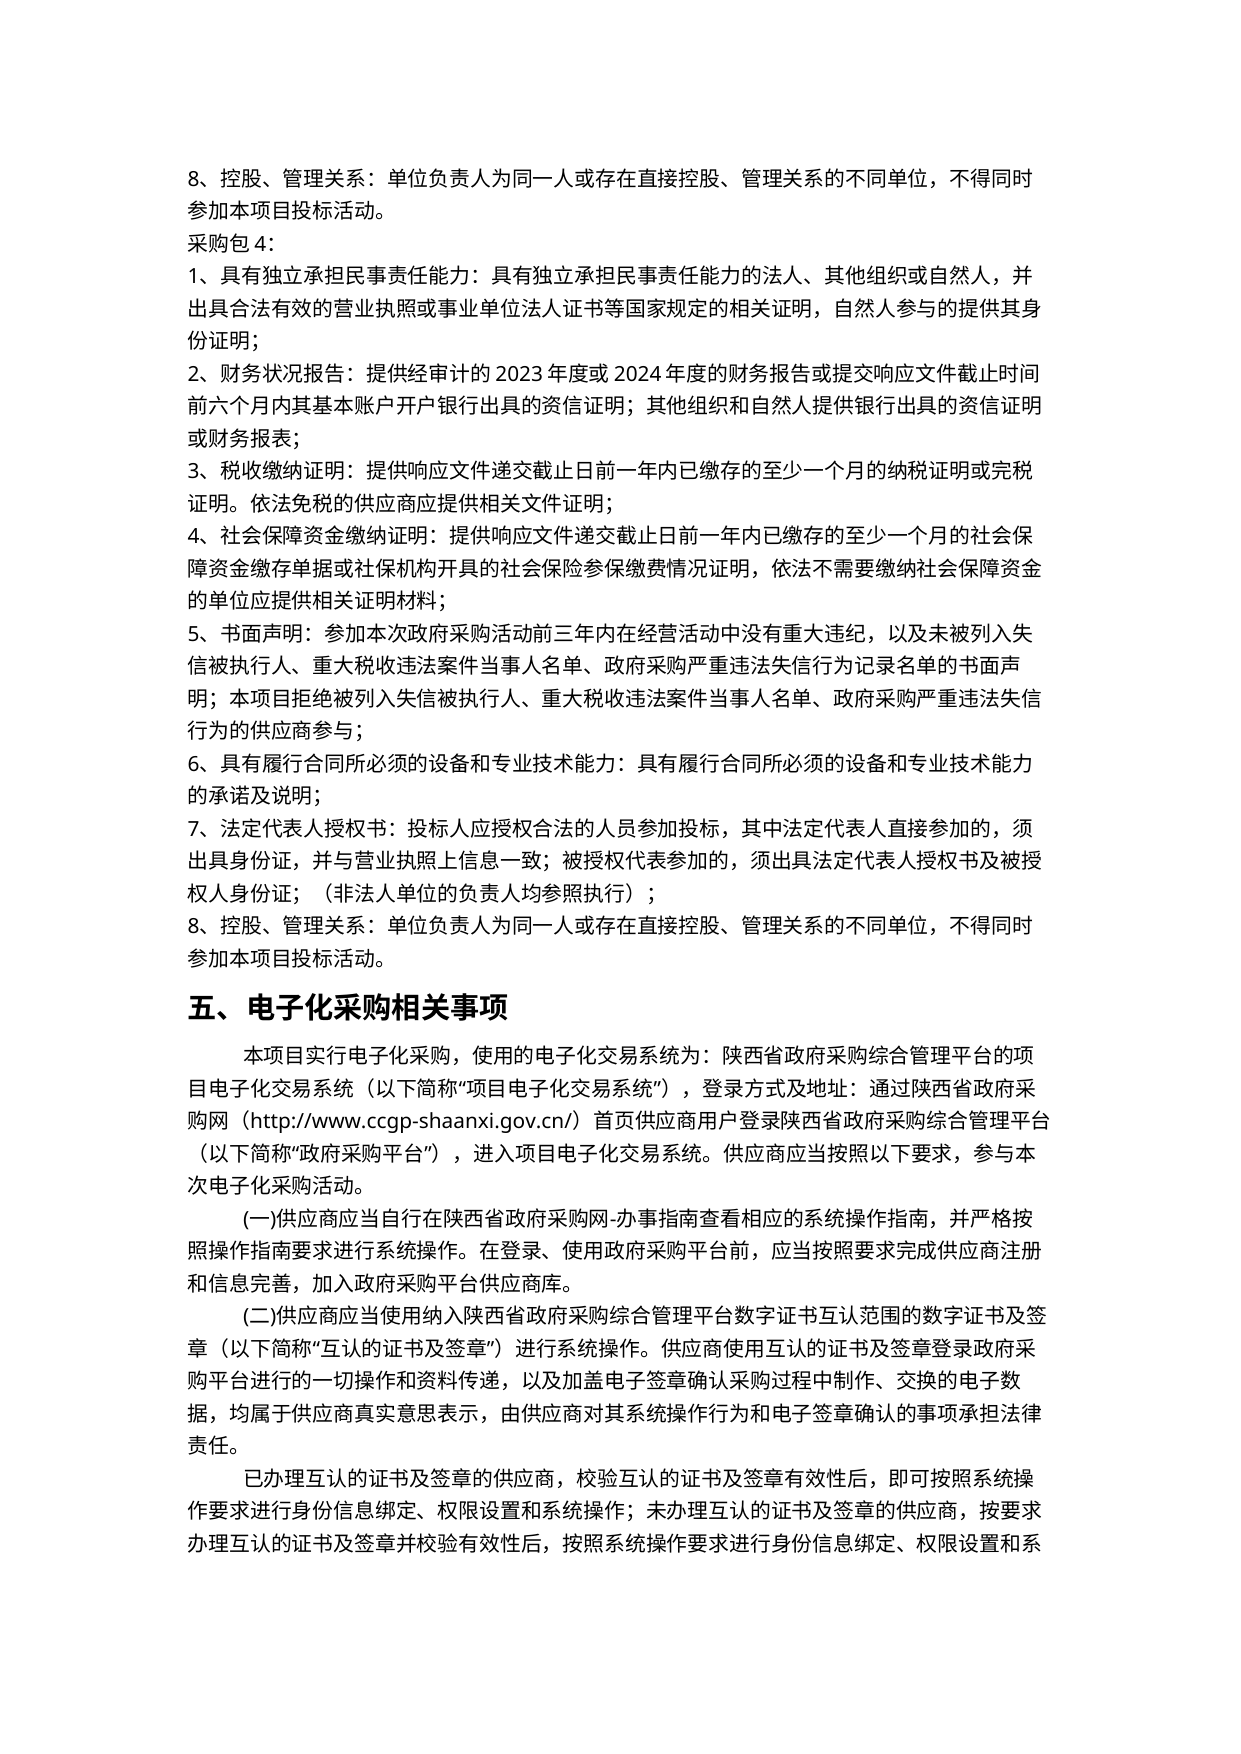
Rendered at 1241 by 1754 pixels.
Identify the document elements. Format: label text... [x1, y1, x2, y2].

text 6、具有履行合同所必须的设备和专业技术能力：具有履行合同所必须的设备和专业技术能力的承诺及说明； [187, 747, 1053, 812]
text 本项目实行电子化采购，使用的电子化交易系统为：陕西省政府采购综合管理平台的项目电子化交易系统（以下简称“项目电子化交易系统”），登录方式及地址：通过陕西省政府采购网（http://www.ccgp-shaanxi.gov.cn/）首页供应商用户登录陕西省政府采购综合管理平台（以下简称“政府采购平台”），进入项目电子化交易系统。供应商应当按照以下要求，参与本次电子化采购活动。 [187, 1039, 1053, 1202]
text 5、书面声明：参加本次政府采购活动前三年内在经营活动中没有重大违纪，以及未被列入失信被执行人、重大税收违法案件当事人名单、政府采购严重违法失信行为记录名单的书面声明；本项目拒绝被列入失信被执行人、重大税收违法案件当事人名单、政府采购严重违法失信行为的供应商参与； [187, 617, 1053, 747]
text 3、税收缴纳证明：提供响应文件递交截止日前一年内已缴存的至少一个月的纳税证明或完税证明。依法免税的供应商应提供相关文件证明； [187, 454, 1053, 519]
text (一)供应商应当自行在陕西省政府采购网-办事指南查看相应的系统操作指南，并严格按照操作指南要求进行系统操作。在登录、使用政府采购平台前，应当按照要求完成供应商注册和信息完善，加入政府采购平台供应商库。 [187, 1202, 1053, 1299]
text 采购包4： [187, 227, 1053, 259]
text 2、财务状况报告：提供经审计的2023年度或2024年度的财务报告或提交响应文件截止时间前六个月内其基本账户开户银行出具的资信证明；其他组织和自然人提供银行出具的资信证明或财务报表； [187, 357, 1053, 454]
text 五、电子化采购相关事项 [187, 974, 1053, 1039]
text 1、具有独立承担民事责任能力：具有独立承担民事责任能力的法人、其他组织或自然人，并出具合法有效的营业执照或事业单位法人证书等国家规定的相关证明，自然人参与的提供其身份证明； [187, 259, 1053, 357]
text 8、控股、管理关系：单位负责人为同一人或存在直接控股、管理关系的不同单位，不得同时参加本项目投标活动。 [187, 162, 1053, 227]
text 4、社会保障资金缴纳证明：提供响应文件递交截止日前一年内已缴存的至少一个月的社会保障资金缴存单据或社保机构开具的社会保险参保缴费情况证明，依法不需要缴纳社会保障资金的单位应提供相关证明材料； [187, 519, 1053, 617]
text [187, 1462, 1053, 1559]
text (二)供应商应当使用纳入陕西省政府采购综合管理平台数字证书互认范围的数字证书及签章（以下简称“互认的证书及签章”）进行系统操作。供应商使用互认的证书及签章登录政府采购平台进行的一切操作和资料传递，以及加盖电子签章确认采购过程中制作、交换的电子数据，均属于供应商真实意思表示，由供应商对其系统操作行为和电子签章确认的事项承担法律责任。 [187, 1299, 1053, 1462]
text 8、控股、管理关系：单位负责人为同一人或存在直接控股、管理关系的不同单位，不得同时参加本项目投标活动。 [187, 909, 1053, 974]
text 7、法定代表人授权书：投标人应授权合法的人员参加投标，其中法定代表人直接参加的，须出具身份证，并与营业执照上信息一致；被授权代表参加的，须出具法定代表人授权书及被授权人身份证；（非法人单位的负责人均参照执行）； [187, 812, 1053, 909]
